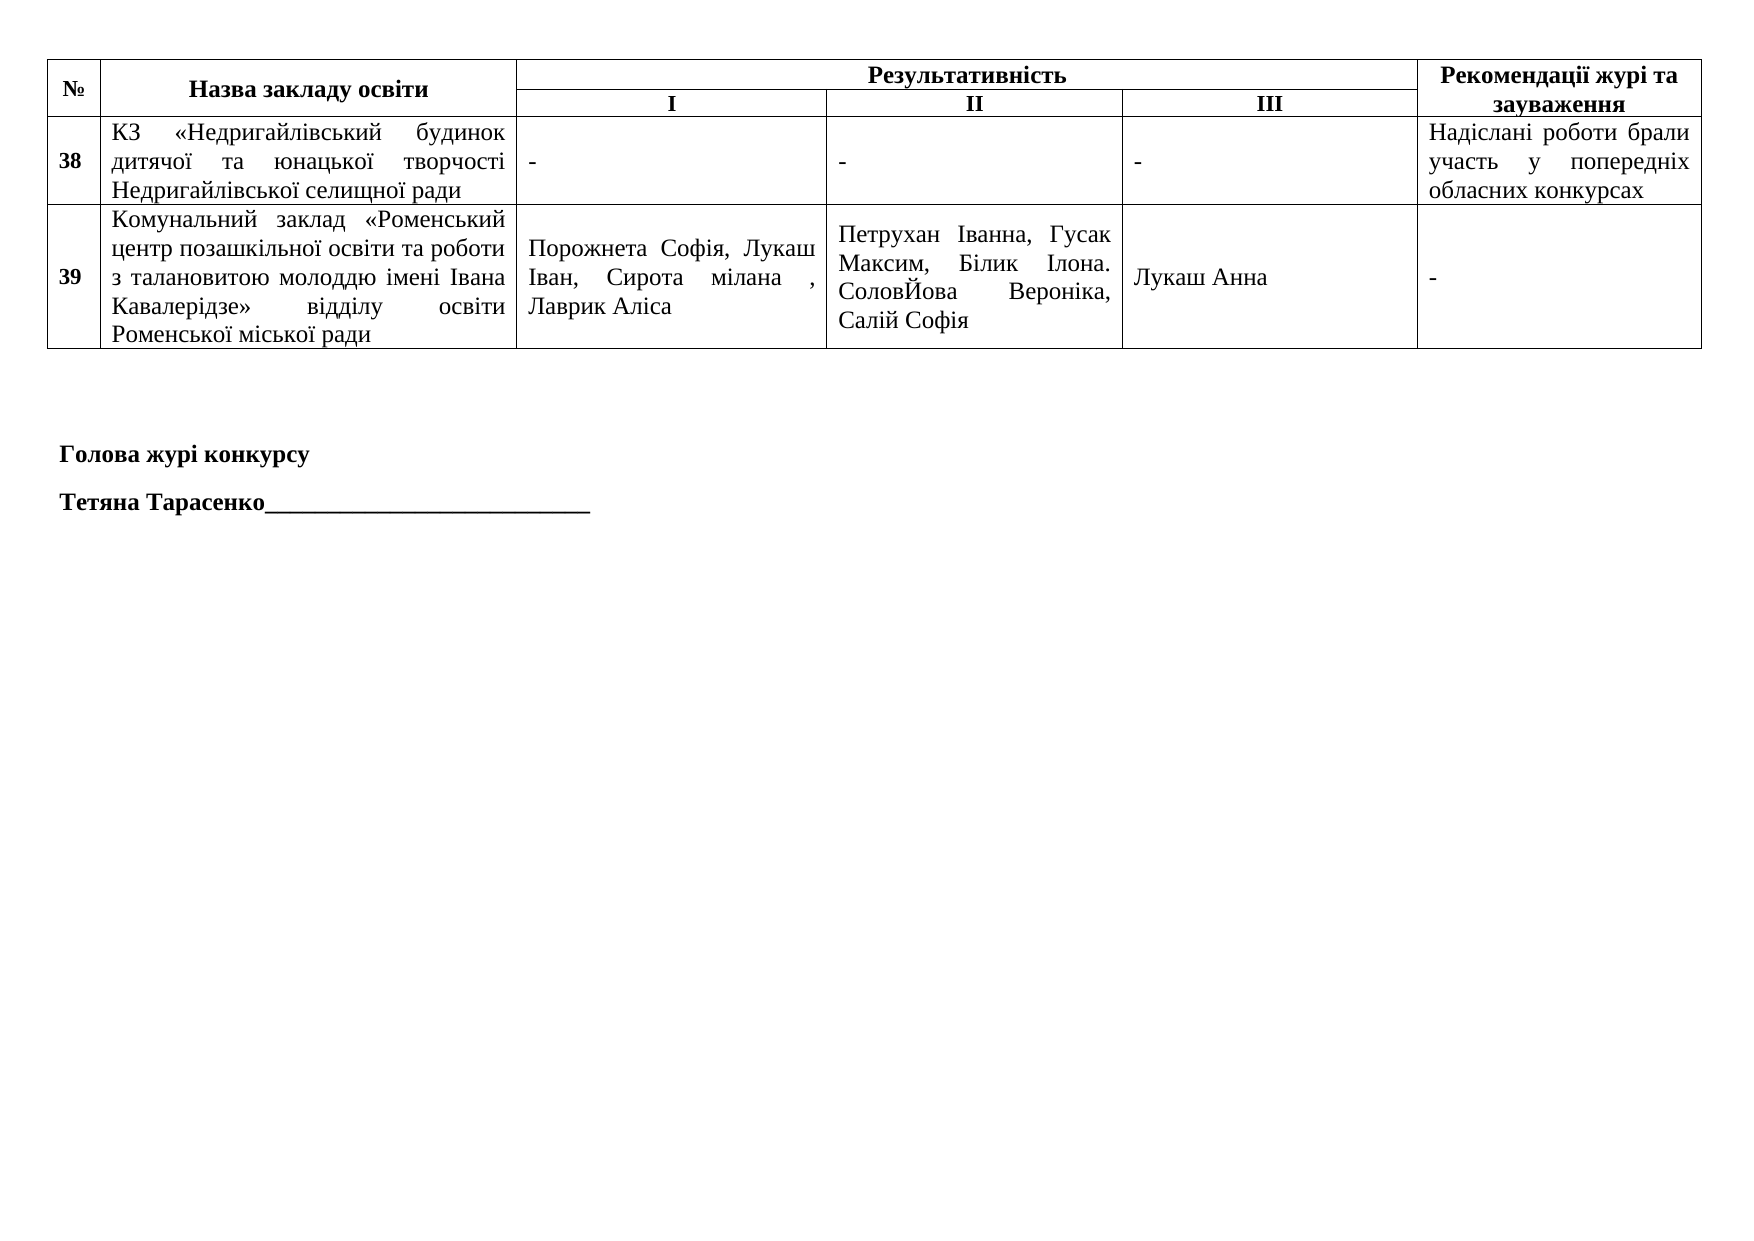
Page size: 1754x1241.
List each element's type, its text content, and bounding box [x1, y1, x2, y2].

table_cell - [1123, 117, 1417, 203]
table_cell Лукаш Анна [1123, 205, 1417, 348]
table_cell І [517, 90, 826, 116]
table_cell КЗ «Недригайлівський будинок дитячої та юнацької творчості Недригайлівської селищної ради [101, 117, 516, 203]
text Тетяна Тарасенко__________________________ [59, 487, 1695, 516]
table_cell - [827, 117, 1122, 203]
table_cell Петрухан Іванна, Гусак Максим, Білик Ілона. СоловЙова Вероніка, Салій Софія [827, 205, 1122, 348]
table_cell Надіслані роботи брали участь у попередніх обласних конкурсах [1418, 117, 1701, 203]
table_cell - [1418, 205, 1701, 348]
table_cell 39 [48, 205, 100, 348]
table_cell 38 [48, 117, 100, 203]
table_header № [48, 60, 100, 116]
table_header Результативність [517, 60, 1417, 89]
table_cell Комунальний заклад «Роменський центр позашкільної освіти та роботи з талановитою молоддю імені Івана Кавалерідзе» відділу освіти Роменської міської ради [101, 205, 516, 348]
table_header Рекомендації журі та зауваження [1418, 60, 1701, 116]
table_cell Порожнета Софія, Лукаш Іван, Сирота мілана , Лаврик Аліса [517, 205, 826, 348]
table_cell ІІ [827, 90, 1122, 116]
table_cell ІІІ [1123, 90, 1417, 116]
table_cell - [517, 117, 826, 203]
text Голова журі конкурсу [59, 439, 1695, 468]
table_header Назва закладу освіти [101, 60, 516, 116]
